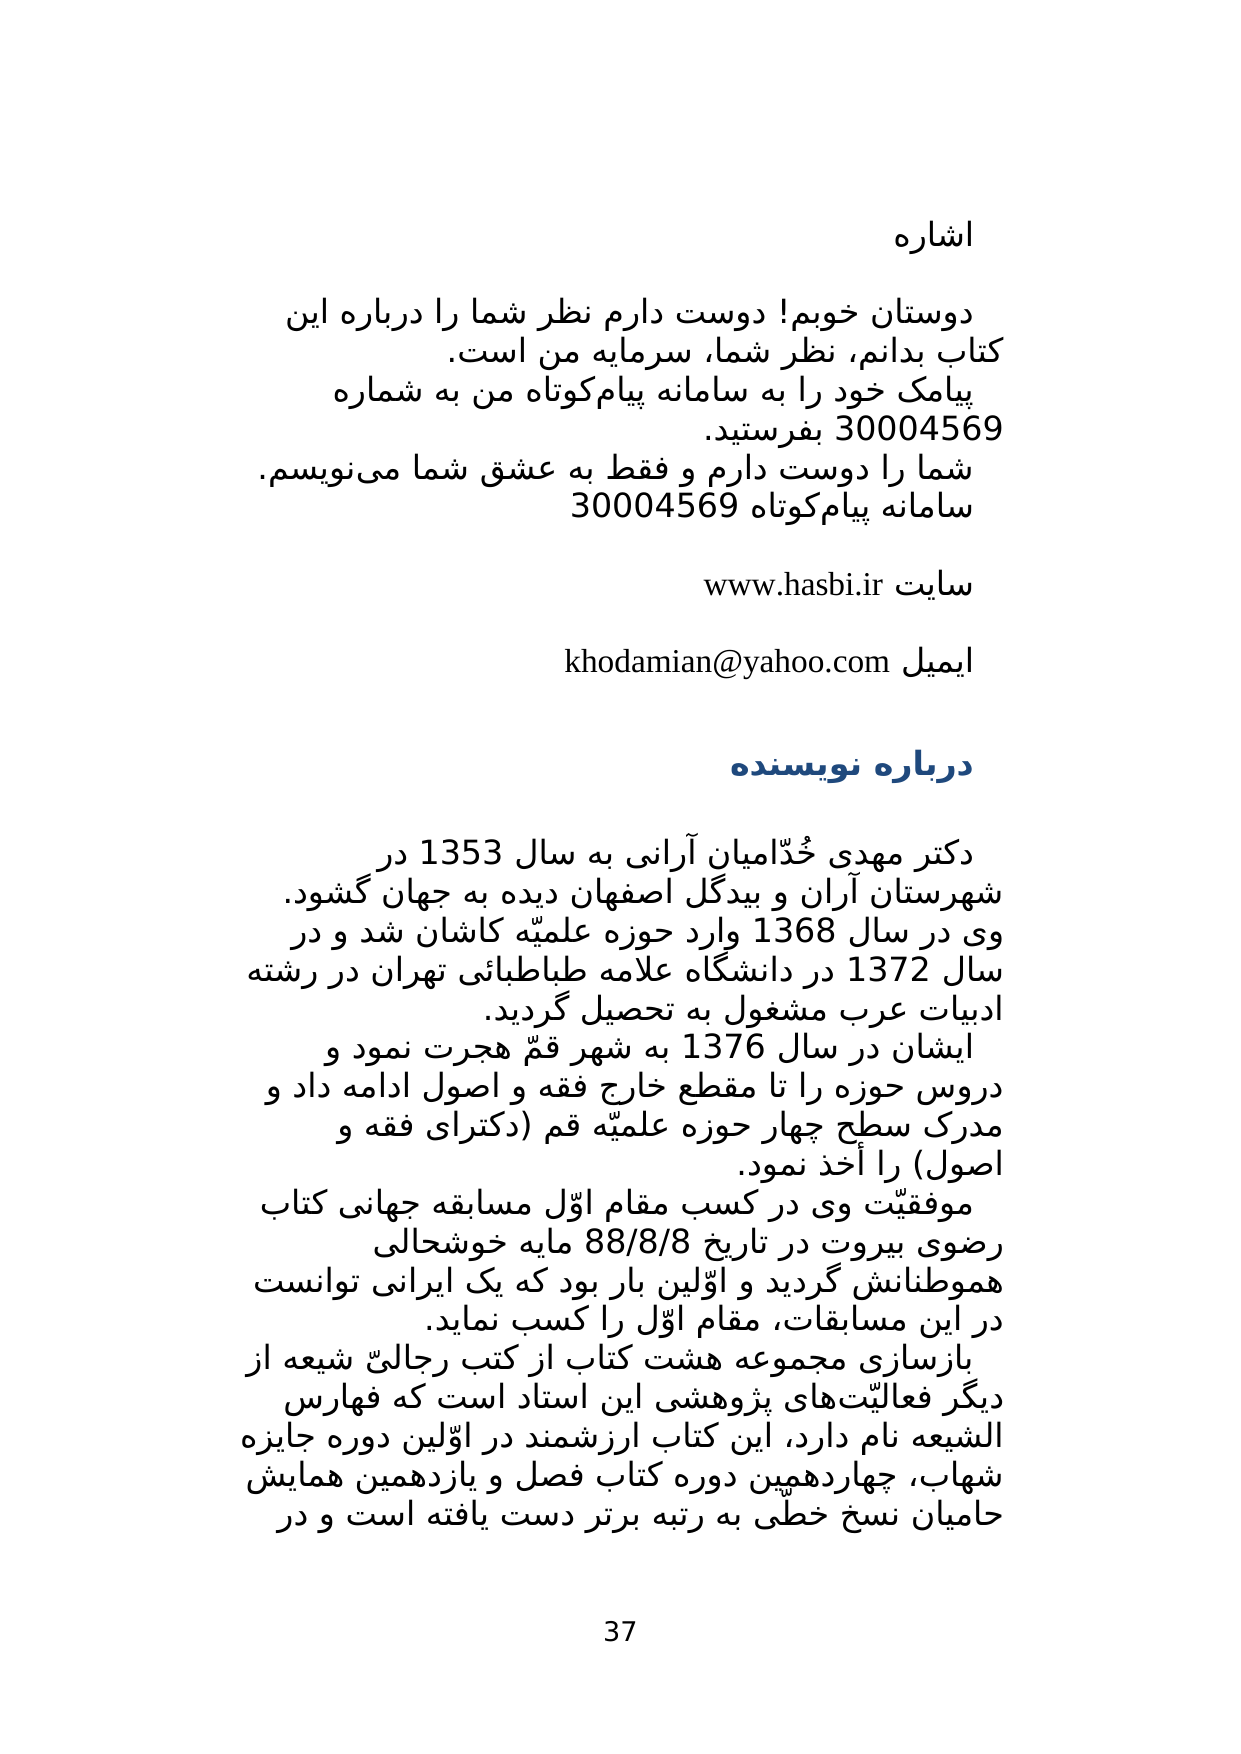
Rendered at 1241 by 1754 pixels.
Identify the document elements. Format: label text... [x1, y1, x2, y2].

text سامانه پیام‌کوتاه 30004569 [236, 487, 1004, 526]
text شما را دوست دارم و فقط به عشق شما می‌نویسم. [236, 448, 1004, 487]
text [236, 1339, 1004, 1533]
text دکتر مهدی خُدّامیان آرانی به سال 1353 در شهرستان آران و بیدگل اصفهان دیده به جهان گشود. وی در سال 1368 وارد حوزه علمیّه کاشان شد و در سال 1372 در دانشگاه علامه طباطبائی تهران در رشته ادبیات عرب مشغول به تحصیل گردید. [236, 834, 1004, 1028]
text ایمیل khodamian@yahoo.com [236, 642, 1004, 681]
text دوستان خوبم! دوست دارم نظر شما را درباره این کتاب بدانم، نظر شما، سرمایه من است. [236, 293, 1004, 370]
subtitle درباره نویسنده [236, 744, 1004, 783]
text موفقیّت وی در کسب مقام اوّل مسابقه جهانی کتاب رضوی بیروت در تاریخ 88/8/8 مایه خوشحالی هموطنانش گردید و اوّلین بار بود که یک ایرانی توانست در این مسابقات، مقام اوّل را کسب نماید. [236, 1183, 1004, 1339]
text ایشان در سال 1376 به شهر قمّ هجرت نمود و دروس حوزه را تا مقطع خارج فقه و اصول ادامه داد و مدرک سطح چهار حوزه علمیّه قم (دکترای فقه و اصول) را أخذ نمود. [236, 1028, 1004, 1183]
text پیامک خود را به سامانه پیام‌کوتاه من به شماره 30004569 بفرستید. [236, 370, 1004, 448]
text سایت www.hasbi.ir [236, 564, 1004, 603]
text اشاره [236, 216, 1004, 254]
